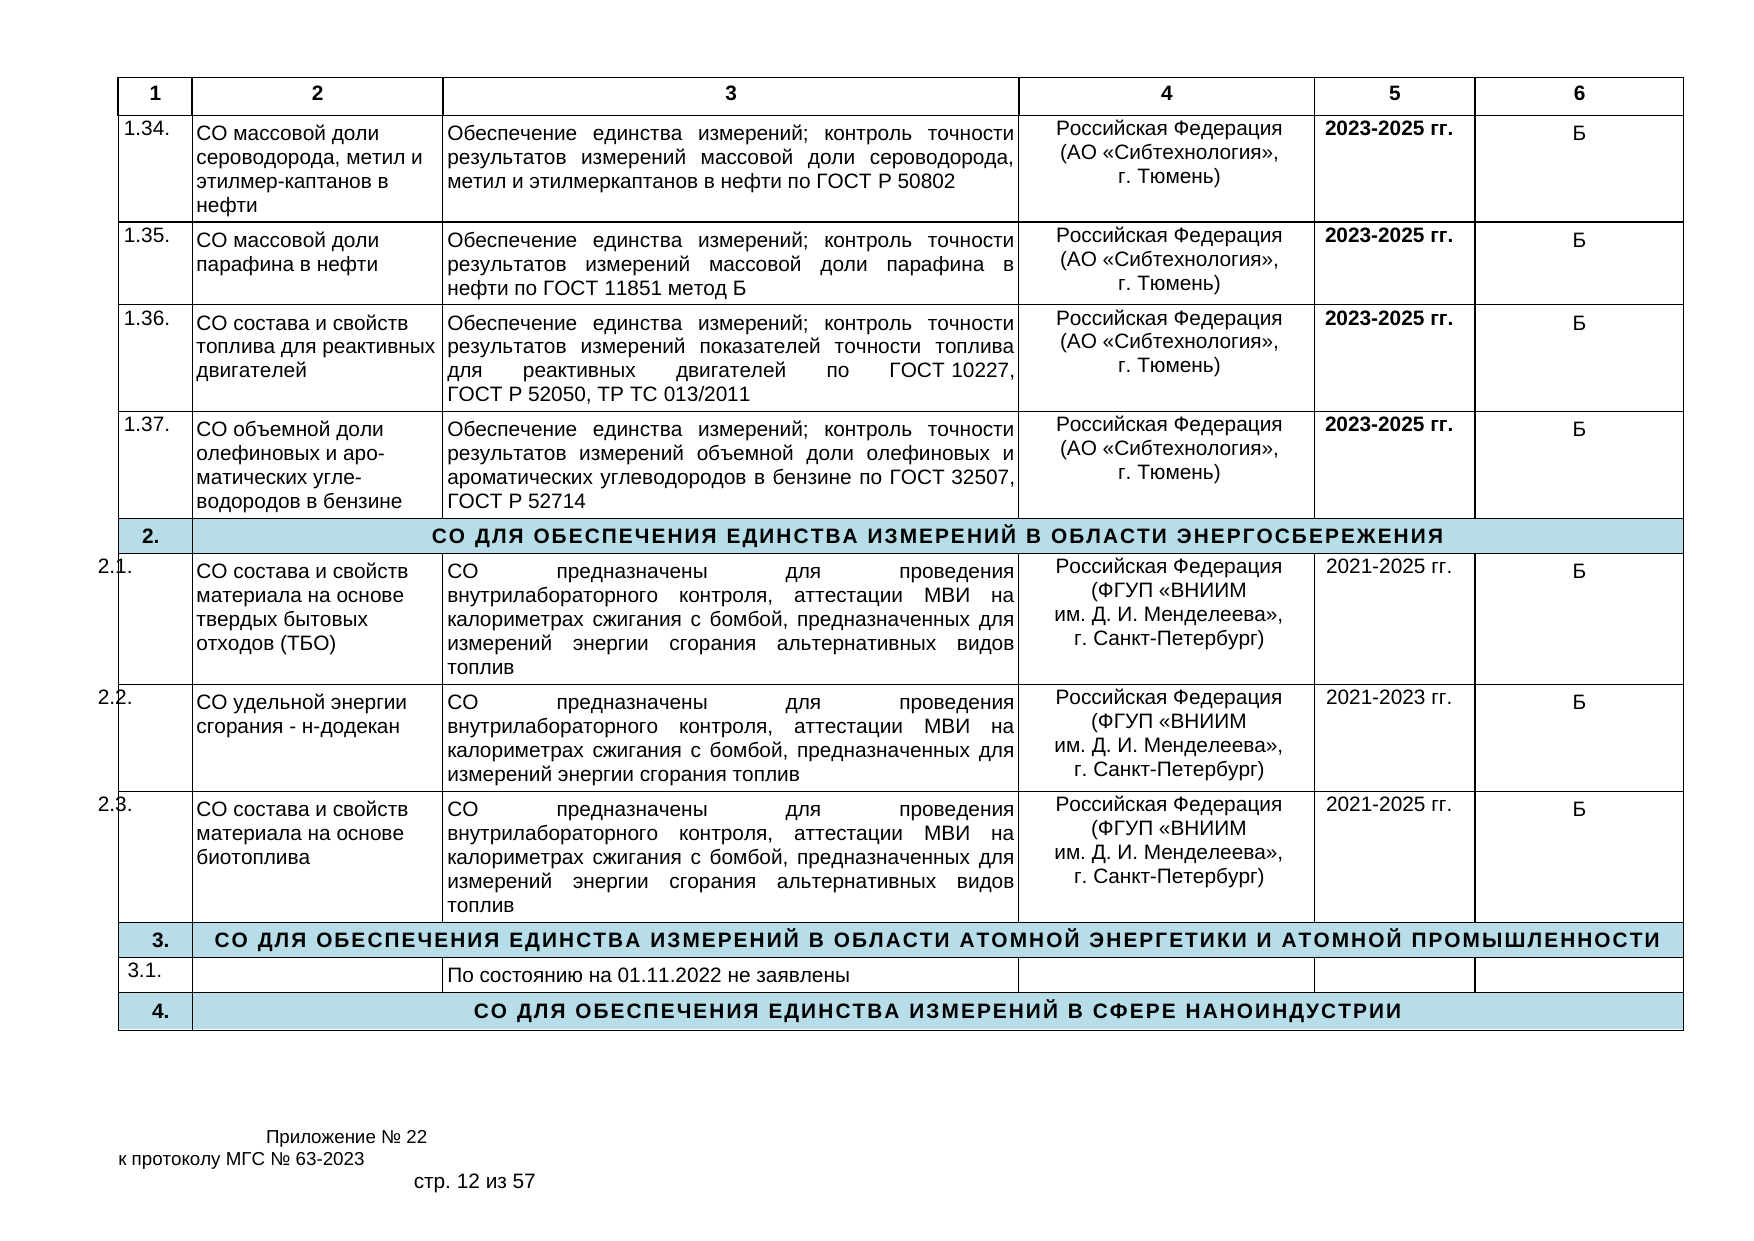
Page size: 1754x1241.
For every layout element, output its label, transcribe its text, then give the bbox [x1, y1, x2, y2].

table_cell Обеспечение единства измерений; контроль точности результатов измерений показателей точности топлива для реактивных двигателей по ГОСТ 10227, ГОСТ Р 52050, ТР ТС 013/2011 [443, 305, 1018, 411]
table_cell Российская Федерация (АО «Сибтехнология», г. Тюмень) [1019, 412, 1314, 518]
table_cell Обеспечение единства измерений; контроль точности результатов измерений массовой доли парафина в нефти по ГОСТ 11851 метод Б [443, 223, 1018, 304]
table_header 1 [119, 78, 191, 114]
table_cell 2023-2025 гг. [1315, 223, 1474, 304]
table_cell СО массовой доли сероводорода, метил и этилмер-каптанов в нефти [193, 116, 442, 221]
table_cell СО предназначены для проведения внутрилабораторного контроля, аттестации МВИ на калориметрах сжигания с бомбой, предназначенных для измерений энергии сгорания альтернативных видов топлив [443, 792, 1018, 922]
table_cell 2023-2025 гг. [1315, 116, 1474, 221]
table_cell СО для обеспечения единства измерений в области атомной энергетики и атомной промышленности [193, 923, 1683, 957]
table_cell [119, 923, 192, 957]
table_cell [119, 116, 192, 221]
table_cell СО для обеспечения единства измерений В СФЕРЕ НАНОИНДУСТРИИ [193, 993, 1683, 1029]
table_cell [1315, 958, 1474, 992]
table_cell Б [1476, 554, 1683, 684]
table_cell [119, 993, 192, 1029]
table_cell 2023-2025 гг. [1315, 305, 1474, 411]
table_cell Российская Федерация (ФГУП «ВНИИМ им. Д. И. Менделеева», г. Санкт-Петербург) [1019, 792, 1314, 922]
table_cell [119, 792, 192, 922]
table_cell [119, 554, 192, 684]
table_header 6 [1476, 78, 1683, 114]
table_cell По состоянию на 01.11.2022 не заявлены [443, 958, 1018, 992]
table_cell Российская Федерация (ФГУП «ВНИИМ им. Д. И. Менделеева», г. Санкт-Петербург) [1019, 554, 1314, 684]
table_cell СО состава и свойств материала на основе биотоплива [193, 792, 442, 922]
table_cell Б [1476, 792, 1683, 922]
table_cell СО объемной доли олефиновых и аро-матических угле-водородов в бензине [193, 412, 442, 518]
table_header 3 [444, 78, 1018, 114]
table_cell Обеспечение единства измерений; контроль точности результатов измерений массовой доли сероводорода, метил и этилмеркаптанов в нефти по ГОСТ Р 50802 [443, 116, 1018, 221]
table_cell Обеспечение единства измерений; контроль точности результатов измерений объемной доли олефиновых и ароматических углеводородов в бензине по ГОСТ 32507, ГОСТ Р 52714 [443, 412, 1018, 518]
table_header 2 [193, 78, 442, 114]
table_cell 2021-2023 гг. [1315, 685, 1474, 791]
table_cell [119, 519, 192, 553]
table_cell 2021-2025 гг. [1315, 554, 1474, 684]
table_cell [119, 685, 192, 791]
table_cell Б [1476, 116, 1683, 221]
table_cell [119, 305, 192, 411]
table_cell [1476, 958, 1683, 992]
table_cell СО состава и свойств топлива для реактивных двигателей [193, 305, 442, 411]
table_cell [119, 412, 192, 518]
table_cell Б [1476, 223, 1683, 304]
table_cell Российская Федерация (АО «Сибтехнология», г. Тюмень) [1019, 116, 1314, 221]
table_cell СО массовой доли парафина в нефти [193, 223, 442, 304]
table_cell Б [1476, 685, 1683, 791]
table_cell Российская Федерация (ФГУП «ВНИИМ им. Д. И. Менделеева», г. Санкт-Петербург) [1019, 685, 1314, 791]
table_cell Российская Федерация (АО «Сибтехнология», г. Тюмень) [1019, 305, 1314, 411]
table_cell Российская Федерация (АО «Сибтехнология», г. Тюмень) [1019, 223, 1314, 304]
table_cell СО для обеспечения единства измерений в области энергосбережения [193, 519, 1683, 553]
table_header 5 [1315, 78, 1474, 114]
table_header 4 [1020, 78, 1314, 114]
table_cell СО состава и свойств материала на основе твердых бытовых отходов (ТБО) [193, 554, 442, 684]
table_cell 2021-2025 гг. [1315, 792, 1474, 922]
table_cell Б [1476, 305, 1683, 411]
table_cell [193, 958, 442, 992]
table_cell СО предназначены для проведения внутрилабораторного контроля, аттестации МВИ на калориметрах сжигания с бомбой, предназначенных для измерений энергии сгорания топлив [443, 685, 1018, 791]
table_cell [119, 958, 192, 992]
table_cell Б [1476, 412, 1683, 518]
table_cell СО предназначены для проведения внутрилабораторного контроля, аттестации МВИ на калориметрах сжигания с бомбой, предназначенных для измерений энергии сгорания альтернативных видов топлив [443, 554, 1018, 684]
table_cell [1019, 958, 1314, 992]
table_cell СО удельной энергии сгорания - н-додекан [193, 685, 442, 791]
table_cell [119, 223, 192, 304]
table_cell 2023-2025 гг. [1315, 412, 1474, 518]
